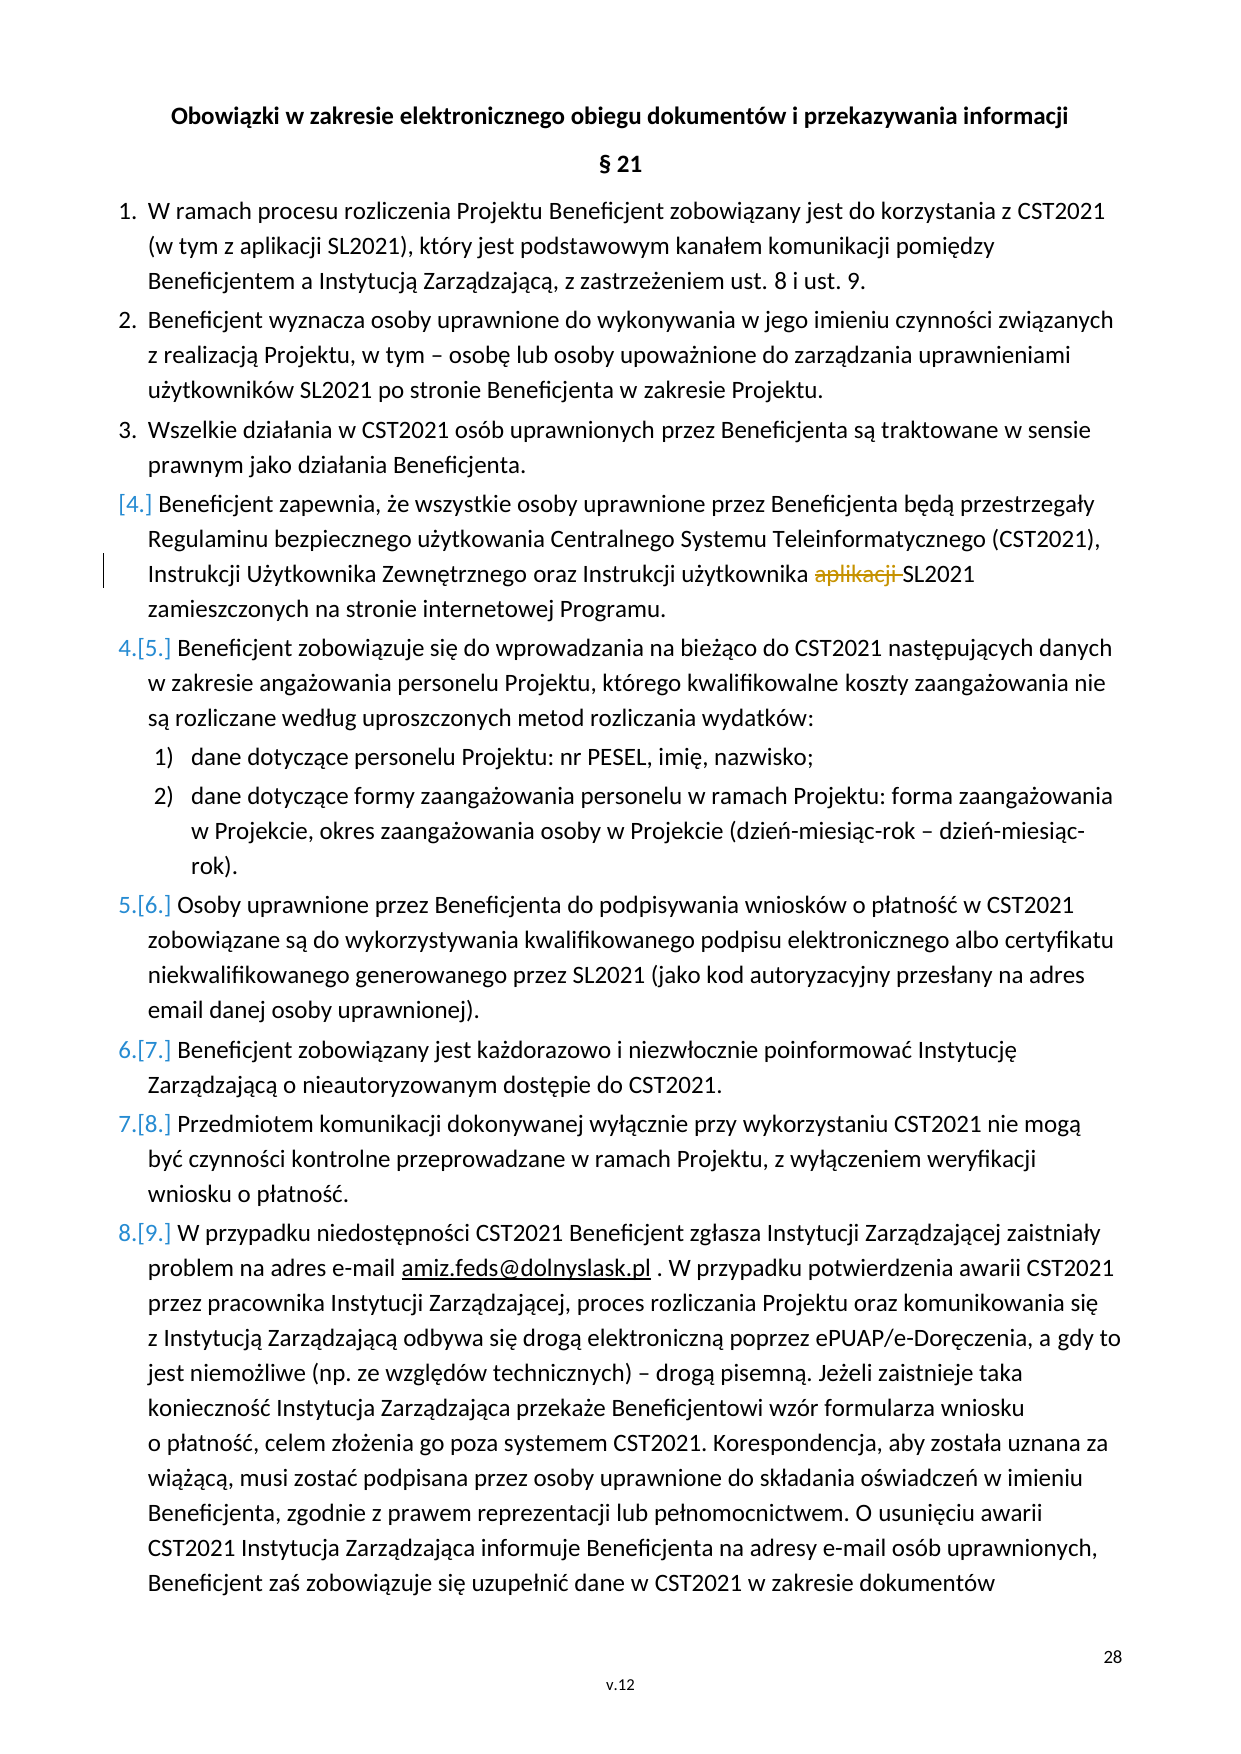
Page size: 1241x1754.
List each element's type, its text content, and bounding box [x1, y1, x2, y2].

list dane dotyczące formy zaangażowania personelu w ramach Projektu: forma zaangażowania w Projekcie, okres zaangażowania osoby w Projekcie (dzień-miesiąc-rok – dzień-miesiąc-rok). [153, 780, 1122, 881]
list Osoby uprawnione przez Beneficjenta do podpisywania wniosków o płatność w CST2021 zobowiązane są do wykorzystywania kwalifikowanego podpisu elektronicznego albo certyfikatu niekwalifikowanego generowanego przez SL2021 (jako kod autoryzacyjny przesłany na adres email danej osoby uprawnionej). [118, 889, 1122, 1025]
list Beneficjent zapewnia, że wszystkie osoby uprawnione przez Beneficjenta będą przestrzegały Regulaminu bezpiecznego użytkowania Centralnego Systemu Teleinformatycznego (CST2021), Instrukcji Użytkownika Zewnętrznego oraz Instrukcji użytkownika SL2021 zamieszczonych na stronie internetowej Programu. [118, 488, 1122, 623]
subtitle Obowiązki w zakresie elektronicznego obiegu dokumentów i przekazywania informacji [118, 100, 1122, 131]
list Beneficjent zobowiązany jest każdorazowo i niezwłocznie poinformować Instytucję Zarządzającą o nieautoryzowanym dostępie do CST2021. [118, 1034, 1122, 1099]
list Beneficjent zobowiązuje się do wprowadzania na bieżąco do CST2021 następujących danych w zakresie angażowania personelu Projektu, którego kwalifikowalne koszty zaangażowania nie są rozliczane według uproszczonych metod rozliczania wydatków: [118, 632, 1122, 733]
subtitle § 21 [118, 148, 1122, 178]
list W ramach procesu rozliczenia Projektu Beneficjent zobowiązany jest do korzystania z CST2021 (w tym z aplikacji SL2021), który jest podstawowym kanałem komunikacji pomiędzy Beneficjentem a Instytucją Zarządzającą, z zastrzeżeniem ust. 8 i ust. 9. [118, 195, 1122, 296]
list Przedmiotem komunikacji dokonywanej wyłącznie przy wykorzystaniu CST2021 nie mogą być czynności kontrolne przeprowadzane w ramach Projektu, z wyłączeniem weryfikacji wniosku o płatność. [118, 1108, 1122, 1208]
list Wszelkie działania w CST2021 osób uprawnionych przez Beneficjenta są traktowane w sensie prawnym jako działania Beneficjenta. [118, 414, 1122, 479]
list Beneficjent wyznacza osoby uprawnione do wykonywania w jego imieniu czynności związanych z realizacją Projektu, w tym – osobę lub osoby upoważnione do zarządzania uprawnieniami użytkowników SL2021 po stronie Beneficjenta w zakresie Projektu. [118, 304, 1122, 405]
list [118, 1217, 1122, 1598]
list dane dotyczące personelu Projektu: nr PESEL, imię, nazwisko; [153, 741, 1122, 772]
